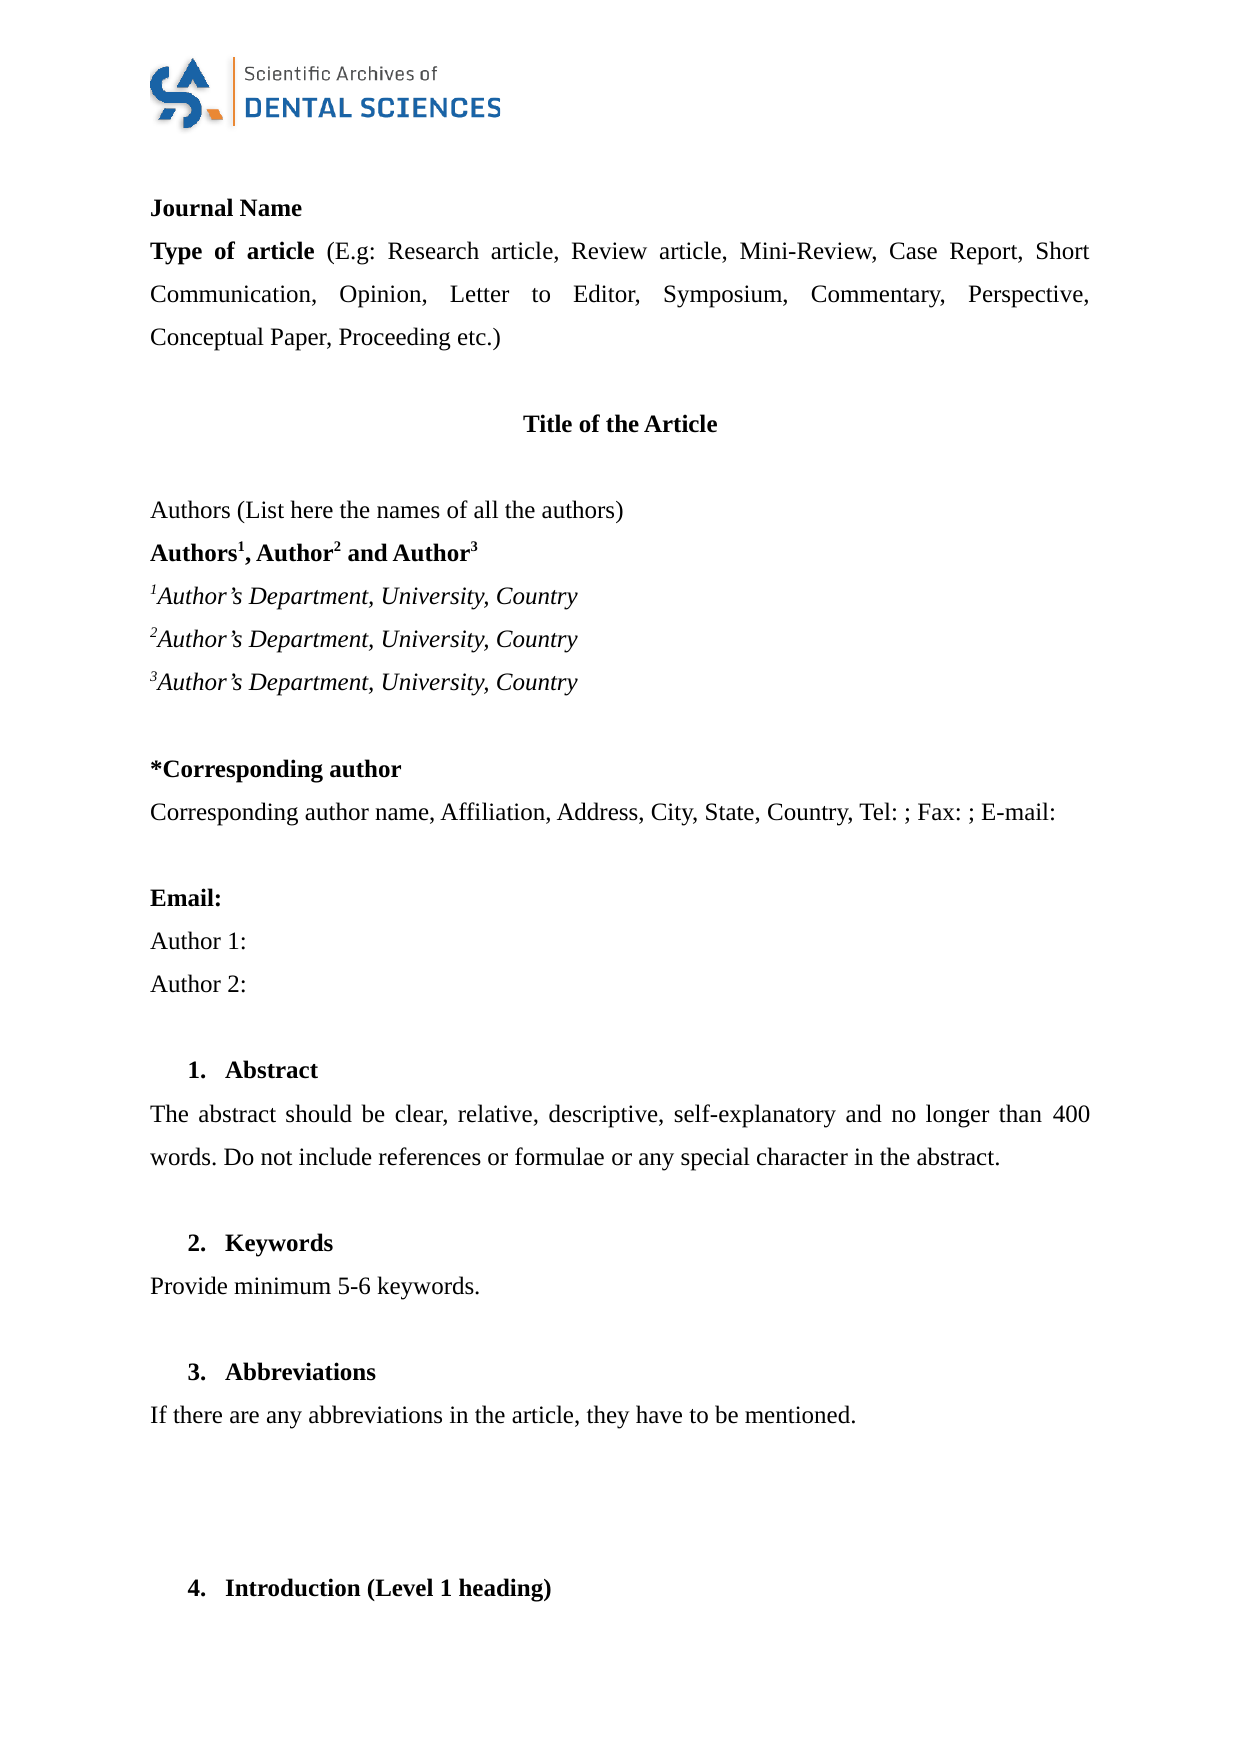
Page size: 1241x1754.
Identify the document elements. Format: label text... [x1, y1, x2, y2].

list Introduction (Level 1 heading) [187, 1573, 1090, 1602]
text Provide minimum 5-6 keywords. [150, 1271, 1090, 1300]
text Corresponding author name, Affiliation, Address, City, State, Country, Tel: ; Fax: ; E-mail: [150, 797, 1090, 826]
picture [150, 53, 501, 135]
text Email: [150, 883, 1090, 912]
text Author 2: [150, 969, 1090, 998]
text The abstract should be clear, relative, descriptive, self-explanatory and no longer than 400 words. Do not include references or formulae or any special character in the abstract. [150, 1099, 1090, 1171]
list Keywords [187, 1228, 1090, 1257]
text Title of the Article [150, 409, 1090, 437]
text Type of article (E.g: Research article, Review article, Mini-Review, Case Report, Short Communication, Opinion, Letter to Editor, Symposium, Commentary, Perspective, Conceptual Paper, Proceeding etc.) [150, 236, 1090, 351]
text Author 1: [150, 926, 1090, 955]
list Abbreviations [187, 1357, 1090, 1386]
text 1Author’s Department, University, Country [150, 581, 1090, 610]
text 2Author’s Department, University, Country [150, 624, 1090, 653]
text *Corresponding author [150, 754, 1090, 782]
text Authors (List here the names of all the authors) [150, 495, 1090, 524]
text 3Author’s Department, University, Country [150, 667, 1090, 696]
list Abstract [187, 1056, 1090, 1084]
text Journal Name [150, 193, 1090, 222]
text Authors1, Author2 and Author3 [150, 538, 1090, 567]
text If there are any abbreviations in the article, they have to be mentioned. [150, 1401, 1090, 1429]
